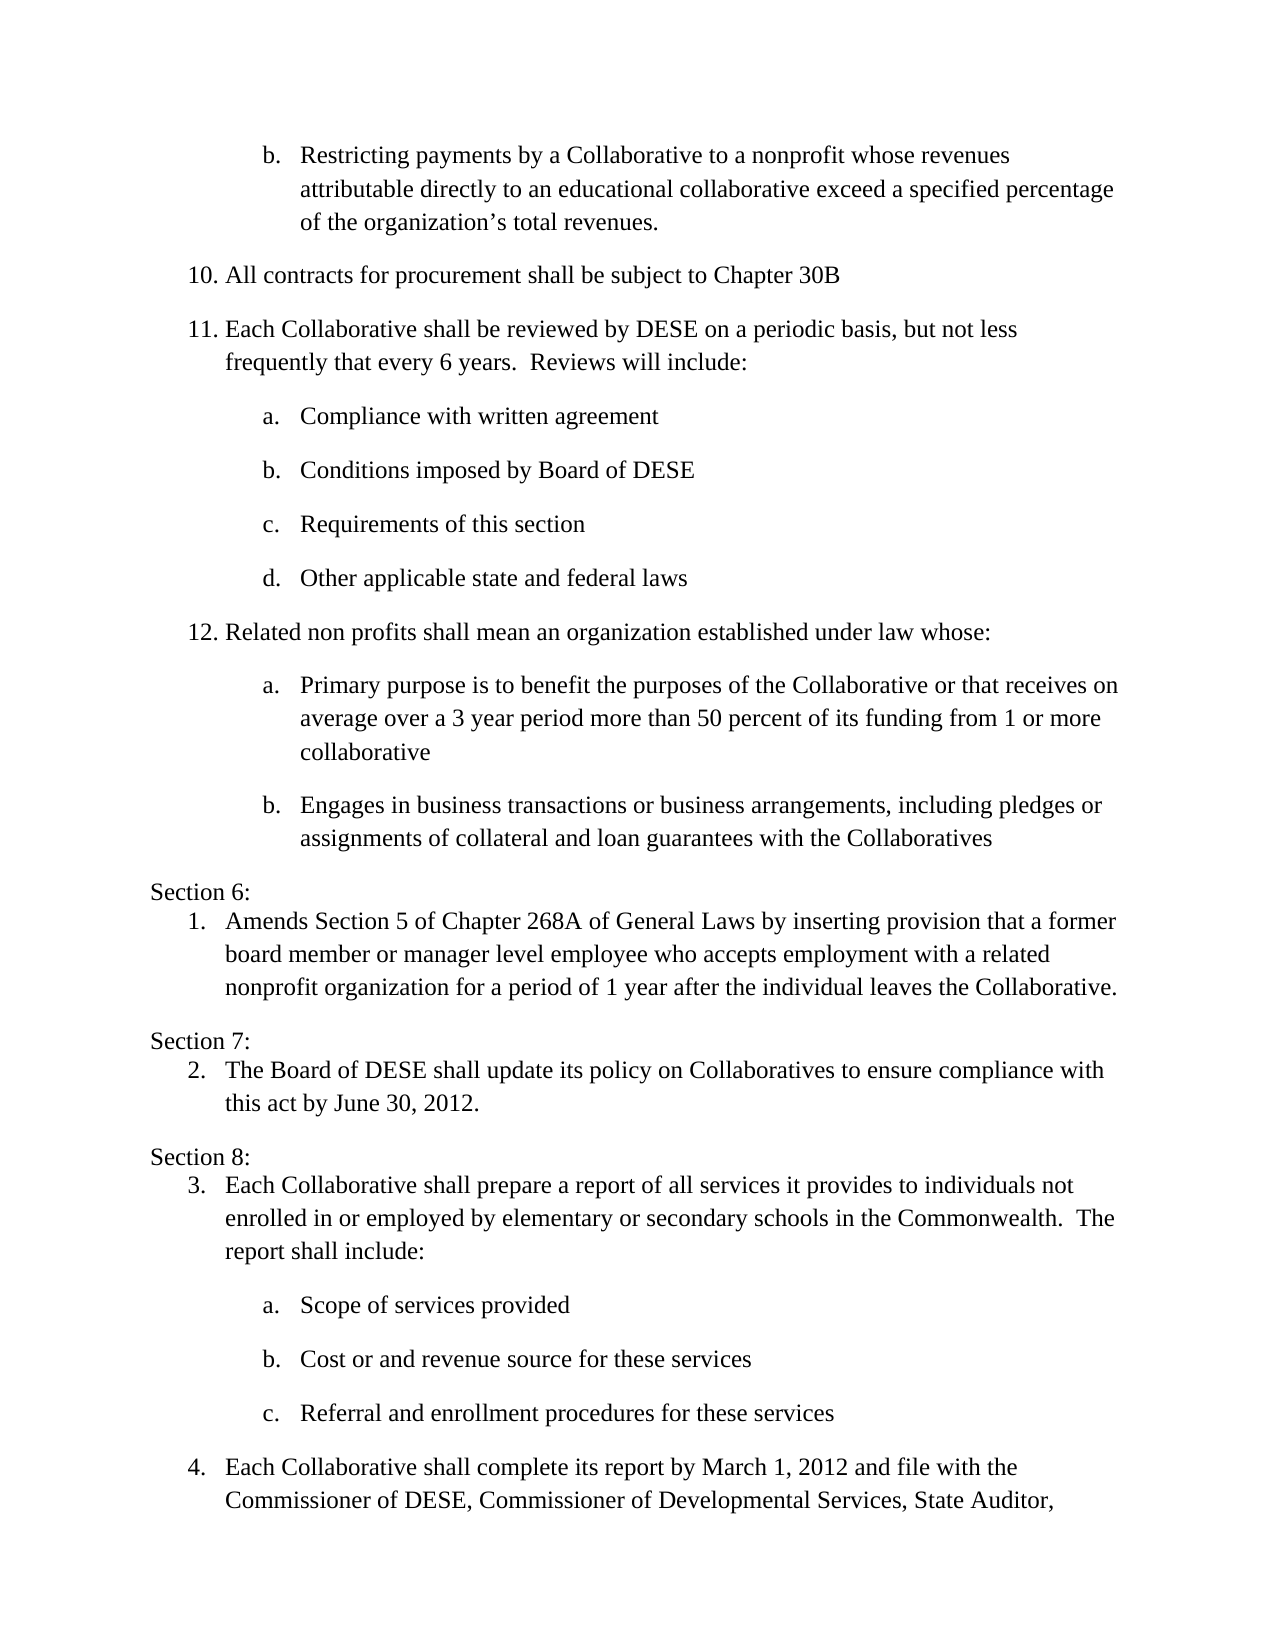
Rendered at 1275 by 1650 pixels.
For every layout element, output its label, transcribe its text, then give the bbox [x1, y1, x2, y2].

list Each Collaborative shall be reviewed by DESE on a periodic basis, but not less frequently that every 6 years. Reviews will include: [187, 314, 1125, 376]
text Section 7: [150, 1026, 1125, 1055]
list Each Collaborative shall prepare a report of all services it provides to individuals not enrolled in or employed by elementary or secondary schools in the Commonwealth. The report shall include: [187, 1170, 1125, 1265]
text Section 6: [150, 877, 1125, 906]
list Referral and enrollment procedures for these services [262, 1398, 1125, 1427]
list Amends Section 5 of Chapter 268A of General Laws by inserting provision that a former board member or manager level employee who accepts employment with a related nonprofit organization for a period of 1 year after the individual leaves the Collaborative. [187, 906, 1125, 1001]
list Scope of services provided [262, 1290, 1125, 1319]
list The Board of DESE shall update its policy on Collaboratives to ensure compliance with this act by June 30, 2012. [187, 1055, 1125, 1116]
list Conditions imposed by Board of DESE [262, 455, 1125, 484]
list Engages in business transactions or business arrangements, including pledges or assignments of collateral and loan guarantees with the Collaboratives [262, 790, 1125, 852]
list Requirements of this section [262, 509, 1125, 538]
list Related non profits shall mean an organization established under law whose: [187, 617, 1125, 645]
text Section 8: [150, 1142, 1125, 1170]
list Other applicable state and federal laws [262, 563, 1125, 592]
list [187, 1452, 1125, 1513]
list All contracts for procurement shall be subject to Chapter 30B [187, 261, 1125, 289]
list Primary purpose is to benefit the purposes of the Collaborative or that receives on average over a 3 year period more than 50 percent of its funding from 1 or more collaborative [262, 671, 1125, 765]
list Compliance with written agreement [262, 401, 1125, 430]
list Restricting payments by a Collaborative to a nonprofit whose revenues attributable directly to an educational collaborative exceed a specified percentage of the organization’s total revenues. [262, 141, 1125, 235]
list Cost or and revenue source for these services [262, 1344, 1125, 1373]
